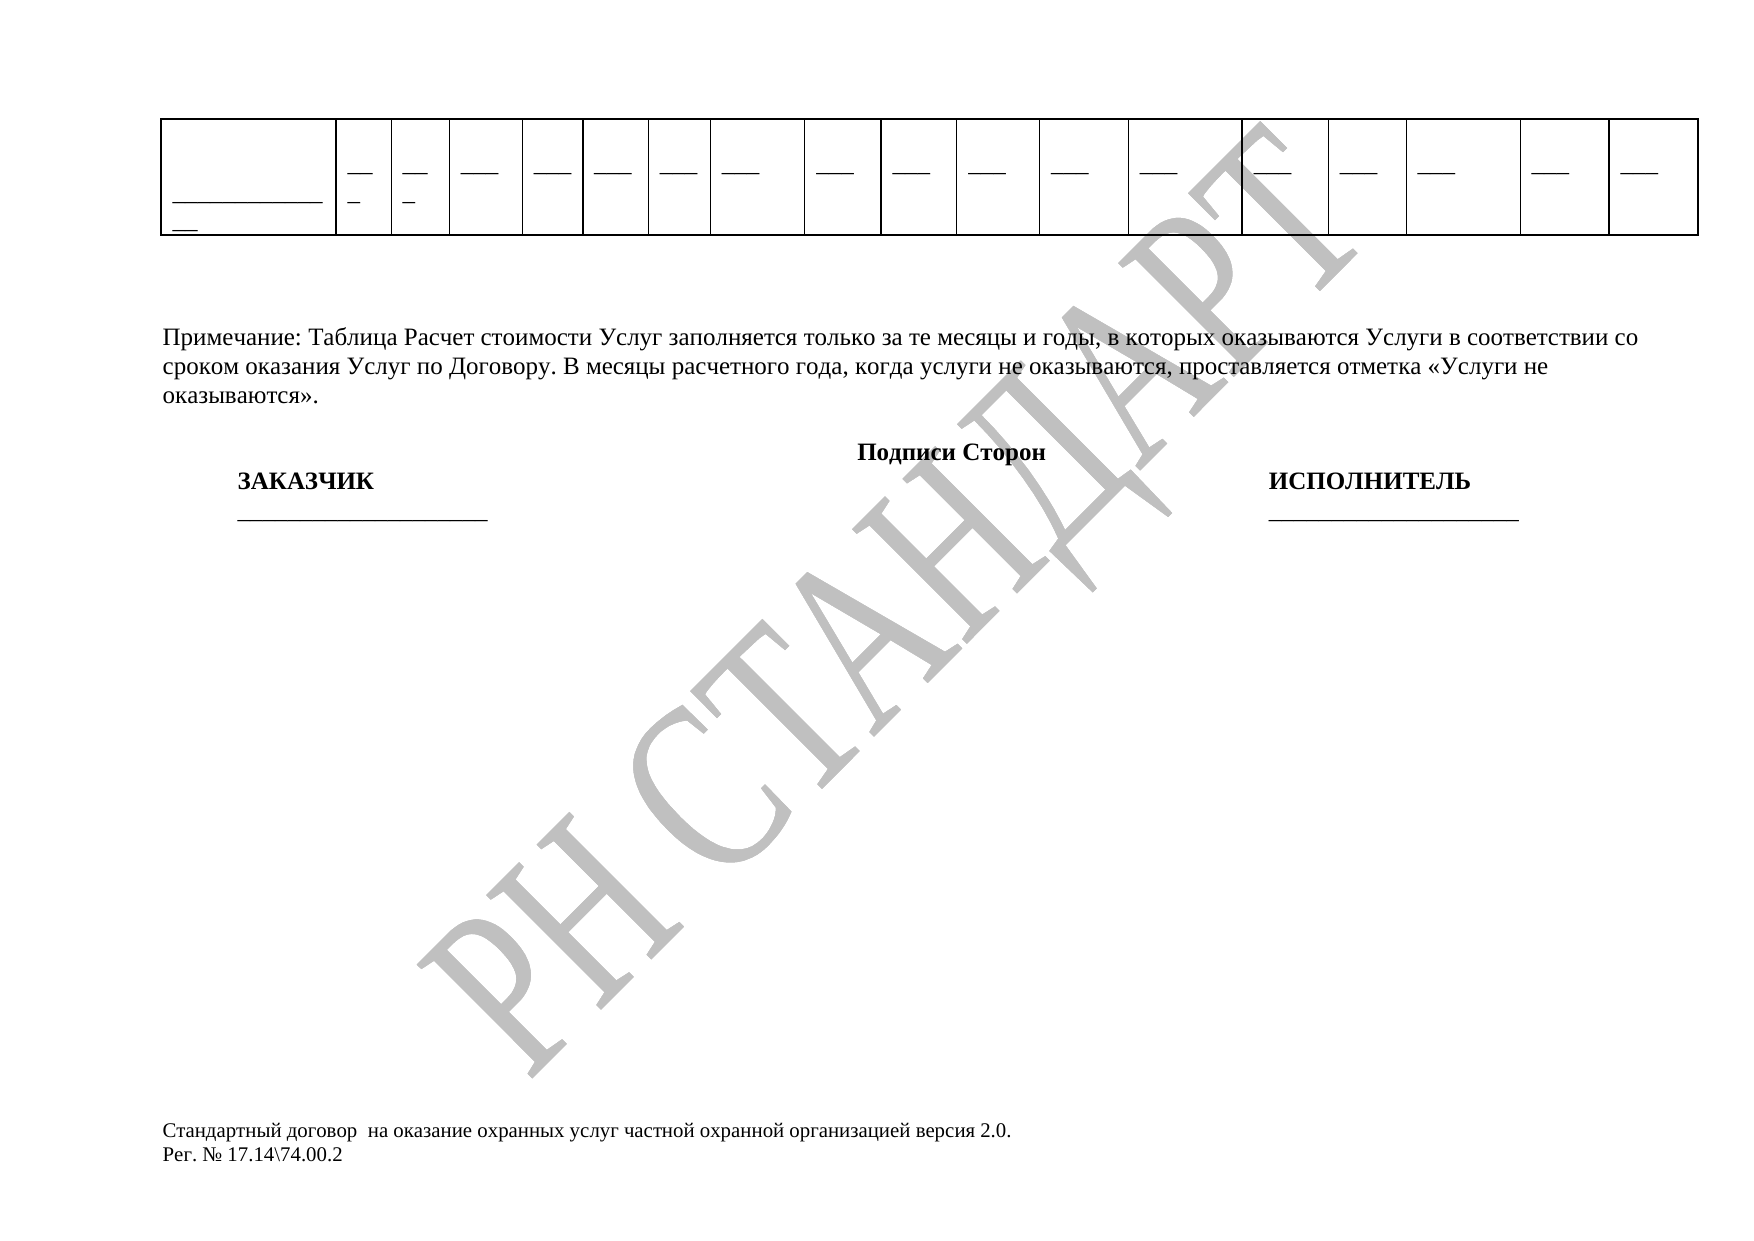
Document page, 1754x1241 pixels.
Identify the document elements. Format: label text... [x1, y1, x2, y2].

table_cell ___ [523, 120, 582, 234]
table_cell ___ [711, 120, 804, 234]
table_cell ___ [882, 120, 956, 234]
table_cell ___ [584, 120, 648, 234]
table_cell ___ [1040, 120, 1128, 234]
table_cell ___ [1243, 120, 1328, 234]
table_cell ___ [450, 120, 522, 234]
table_cell ___ [392, 120, 449, 234]
text ЗАКАЗЧИК ИСПОЛНИТЕЛЬ [162, 466, 1665, 495]
table_cell ___ [1329, 120, 1406, 234]
text оказываются». [162, 380, 1665, 409]
table_cell ___ [1610, 120, 1697, 234]
table_cell ___ [957, 120, 1039, 234]
table_cell ___ [649, 120, 710, 234]
table_cell ___ [1521, 120, 1608, 234]
table_cell ______________ [162, 120, 335, 234]
table_cell ___ [1129, 120, 1241, 234]
text Подписи Сторон [162, 437, 1665, 466]
table_cell ___ [805, 120, 880, 234]
text ____________________ ____________________ [162, 495, 1665, 524]
table_cell ___ [337, 120, 391, 234]
text сроком оказания Услуг по Договору. В месяцы расчетного года, когда услуги не оказываются, проставляется отметка «Услуги не [162, 351, 1665, 380]
table_cell ___ [1407, 120, 1520, 234]
text Примечание: Таблица Расчет стоимости Услуг заполняется только за те месяцы и годы, в которых оказываются Услуги в соответствии со [162, 322, 1665, 351]
